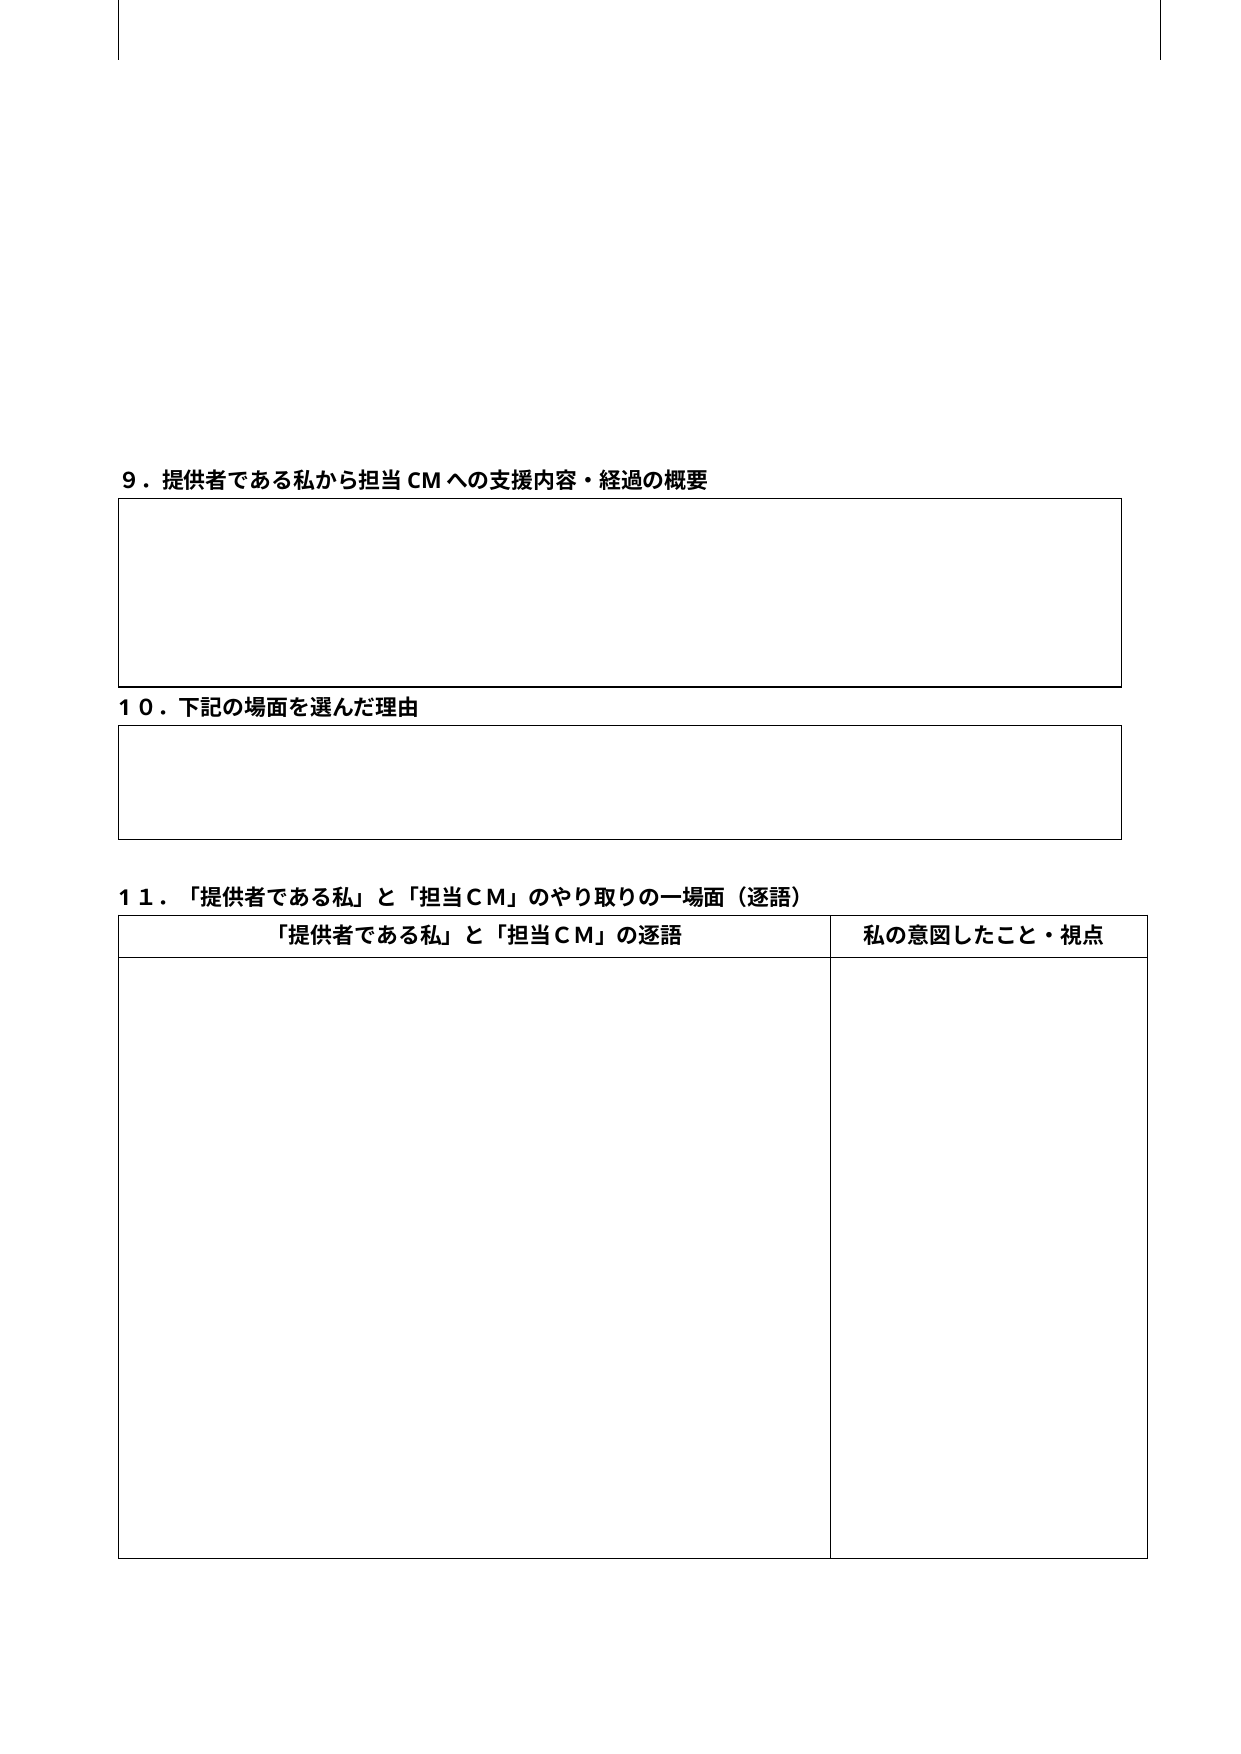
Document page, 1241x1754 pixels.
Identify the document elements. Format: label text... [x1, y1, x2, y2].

table_header [119, 499, 1121, 686]
text ９．提供者である私から担当CMへの支援内容・経過の概要 [118, 460, 1122, 498]
table_cell [831, 958, 1147, 1558]
table_header 私の意図したこと・視点 [831, 916, 1147, 957]
text 1０．下記の場面を選んだ理由 [118, 688, 1122, 725]
text 1１．「提供者である私」と「担当ＣＭ」のやり取りの一場面（逐語） [118, 877, 1122, 914]
table_header [119, 726, 1121, 838]
table_cell [119, 958, 830, 1558]
table_header 「提供者である私」と「担当ＣＭ」の逐語 [119, 916, 830, 957]
